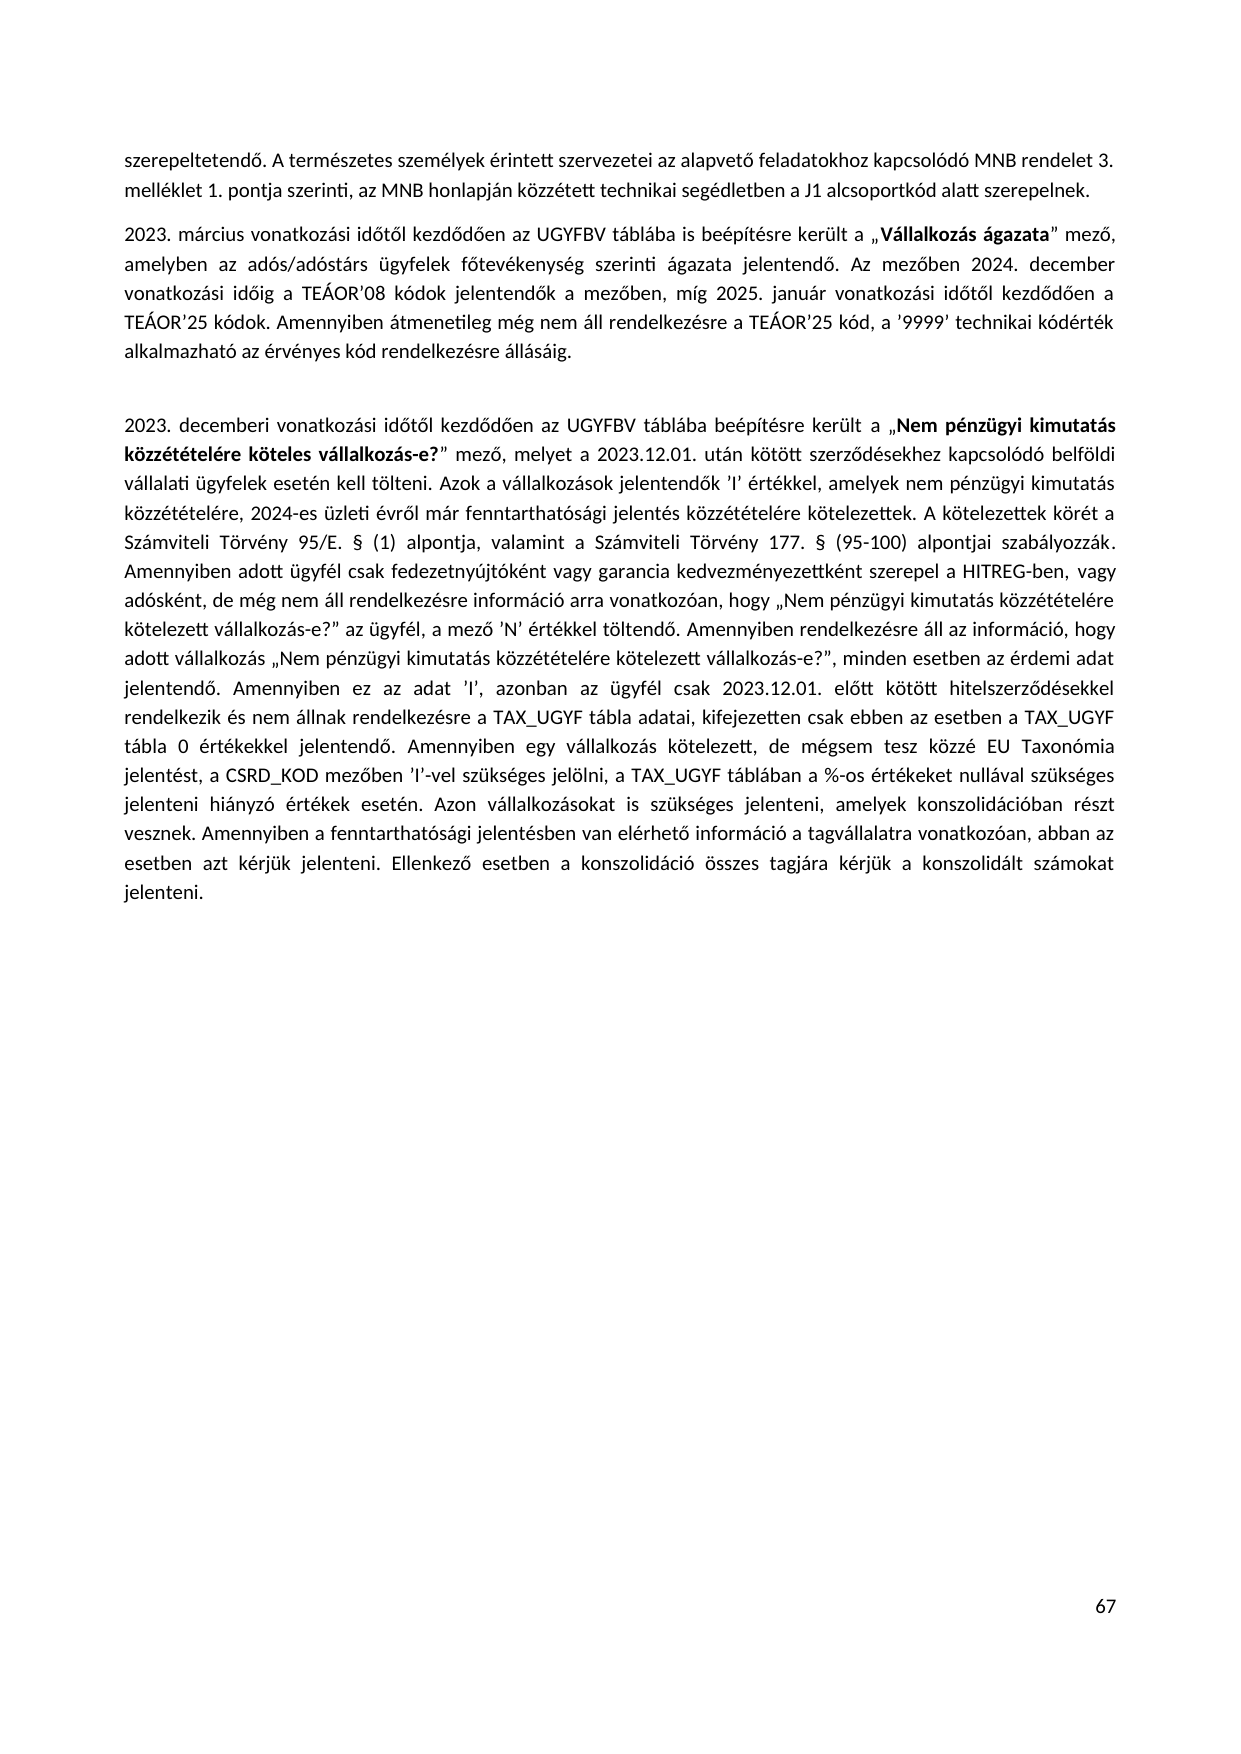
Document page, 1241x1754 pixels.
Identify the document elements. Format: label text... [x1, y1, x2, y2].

text 2023. decemberi vonatkozási időtől kezdődően az UGYFBV táblába beépítésre került a „Nem pénzügyi kimutatás közzétételére köteles vállalkozás-e?” mező, melyet a 2023.12.01. után kötött szerződésekhez kapcsolódó belföldi vállalati ügyfelek esetén kell tölteni. Azok a vállalkozások jelentendők ’I’ értékkel, amelyek nem pénzügyi kimutatás közzétételére, 2024-es üzleti évről már fenntarthatósági jelentés közzétételére kötelezettek. A kötelezettek körét a Számviteli Törvény 95/E. § (1) alpontja, valamint a Számviteli Törvény 177. § (95-100) alpontjai szabályozzák. Amennyiben adott ügyfél csak fedezetnyújtóként vagy garancia kedvezményezettként szerepel a HITREG-ben, vagy adósként, de még nem áll rendelkezésre információ arra vonatkozóan, hogy „Nem pénzügyi kimutatás közzétételére kötelezett vállalkozás-e?” az ügyfél, a mező ’N’ értékkel töltendő. Amennyiben rendelkezésre áll az információ, hogy adott vállalkozás „Nem pénzügyi kimutatás közzétételére kötelezett vállalkozás-e?”, minden esetben az érdemi adat jelentendő. Amennyiben ez az adat ’I’, azonban az ügyfél csak 2023.12.01. előtt kötött hitelszerződésekkel rendelkezik és nem állnak rendelkezésre a TAX_UGYF tábla adatai, kifejezetten csak ebben az esetben a TAX_UGYF tábla 0 értékekkel jelentendő. Amennyiben egy vállalkozás kötelezett, de mégsem tesz közzé EU Taxonómia jelentést, a CSRD_KOD mezőben ’I’-vel szükséges jelölni, a TAX_UGYF táblában a %-os értékeket nullával szükséges jelenteni hiányzó értékek esetén. Azon vállalkozásokat is szükséges jelenteni, amelyek konszolidációban részt vesznek. Amennyiben a fenntarthatósági jelentésben van elérhető információ a tagvállalatra vonatkozóan, abban az esetben azt kérjük jelenteni. Ellenkező esetben a konszolidáció összes tagjára kérjük a konszolidált számokat jelenteni. [124, 412, 1116, 904]
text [124, 148, 1116, 202]
text 2023. március vonatkozási időtől kezdődően az UGYFBV táblába is beépítésre került a „Vállalkozás ágazata” mező, amelyben az adós/adóstárs ügyfelek főtevékenység szerinti ágazata jelentendő. Az mezőben 2024. december vonatkozási időig a TEÁOR’08 kódok jelentendők a mezőben, míg 2025. január vonatkozási időtől kezdődően a TEÁOR’25 kódok. Amennyiben átmenetileg még nem áll rendelkezésre a TEÁOR’25 kód, a ’9999’ technikai kódérték alkalmazható az érvényes kód rendelkezésre állásáig. [124, 222, 1116, 364]
